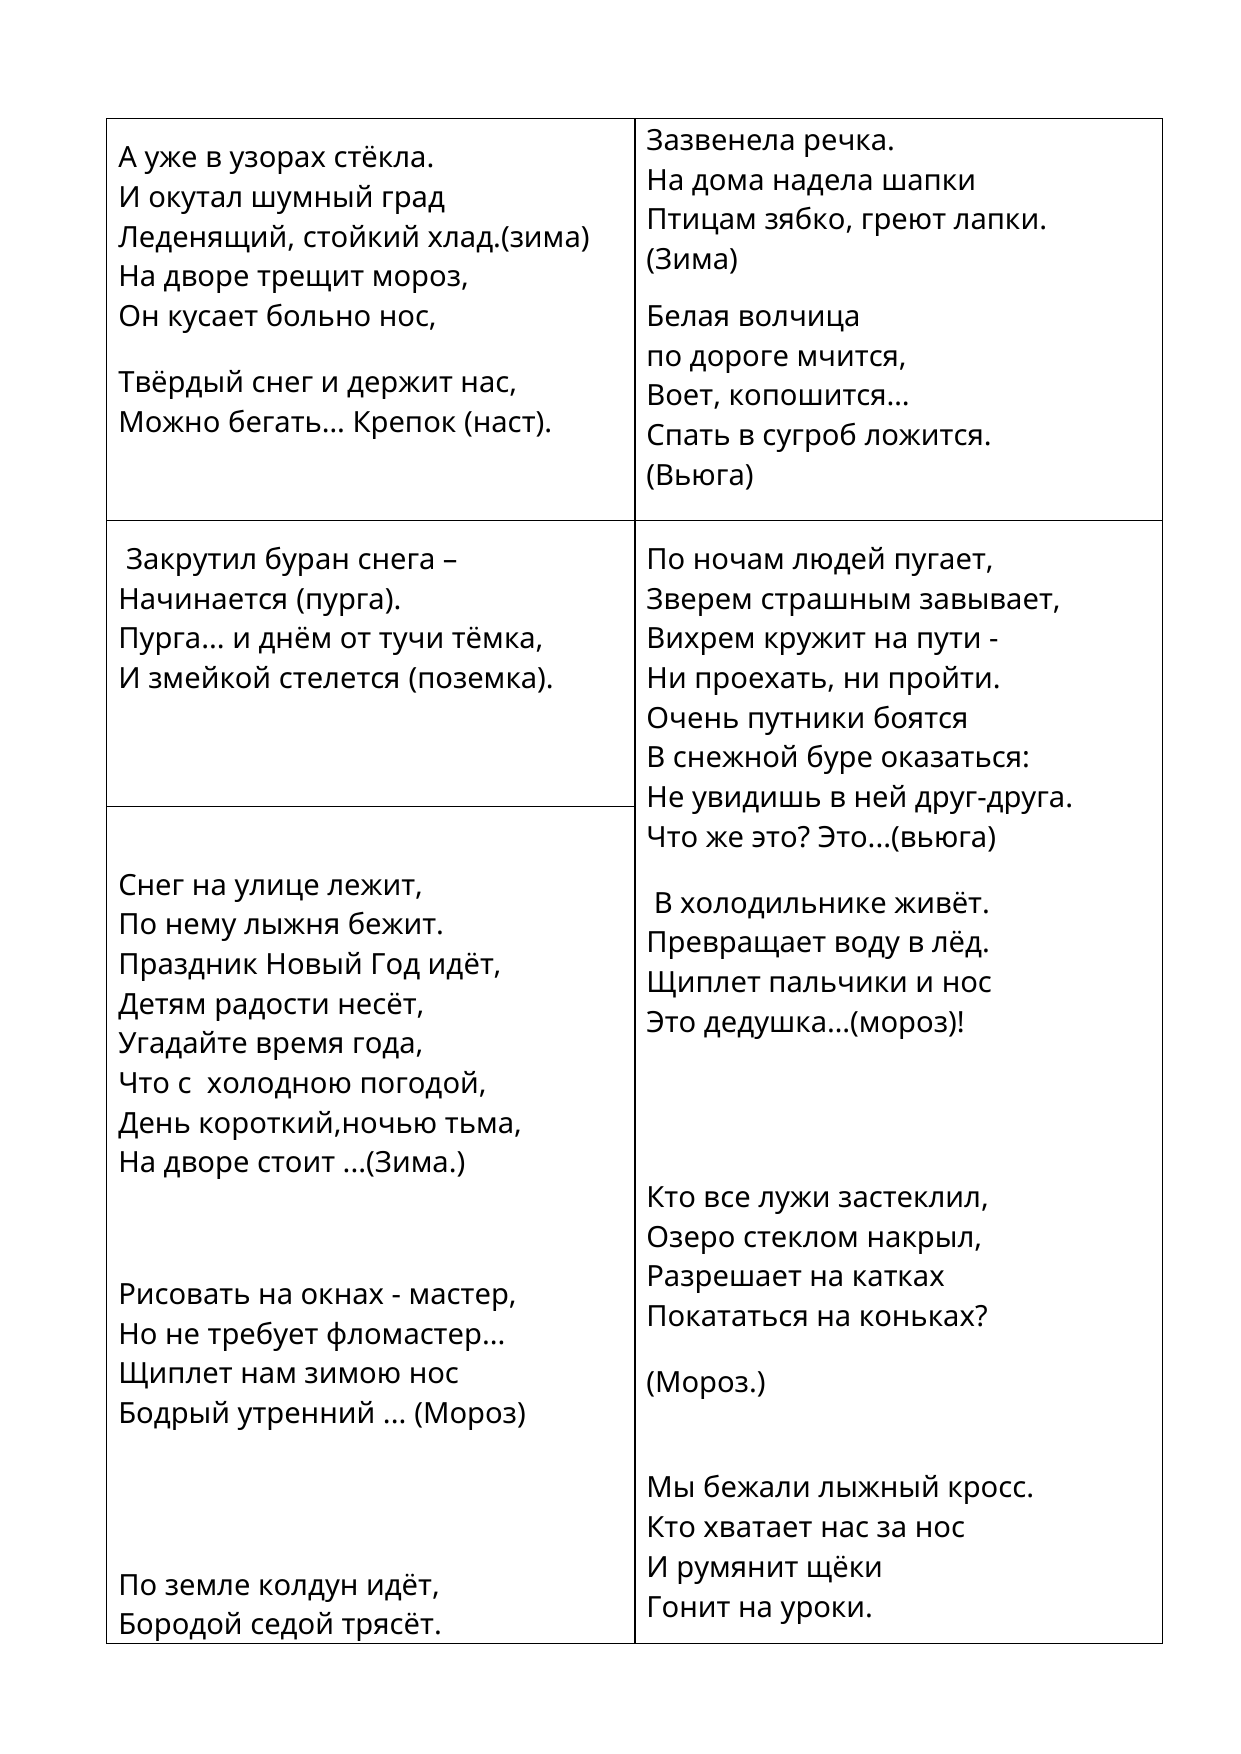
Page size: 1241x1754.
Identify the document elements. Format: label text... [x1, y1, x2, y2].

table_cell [107, 807, 634, 1643]
table_cell По ночам людей пугает, Зверем страшным завывает, Вихрем кружит на пути - Ни проехать, ни пройти. Очень путники боятся В снежной буре оказаться: Не увидишь в ней друг-друга. Что же это? Это...(вьюга) В холодильнике живёт. Превращает воду в лёд. Щиплет пальчики и нос Это дедушка…(мороз)! Кто все лужи застеклил, Озеро стеклом накрыл, Разрешает на катках Покататься на коньках? (Мороз.) Мы бежали лыжный кросс. Кто хватает нас за нос И румянит щёки Гонит на уроки. (Мороз.) [636, 521, 1162, 1643]
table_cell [636, 119, 1162, 520]
table_cell Закрутил буран снега – Начинается (пурга). Пурга... и днём от тучи тёмка, И змейкой стелется (поземка). [107, 521, 634, 806]
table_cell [107, 119, 634, 520]
